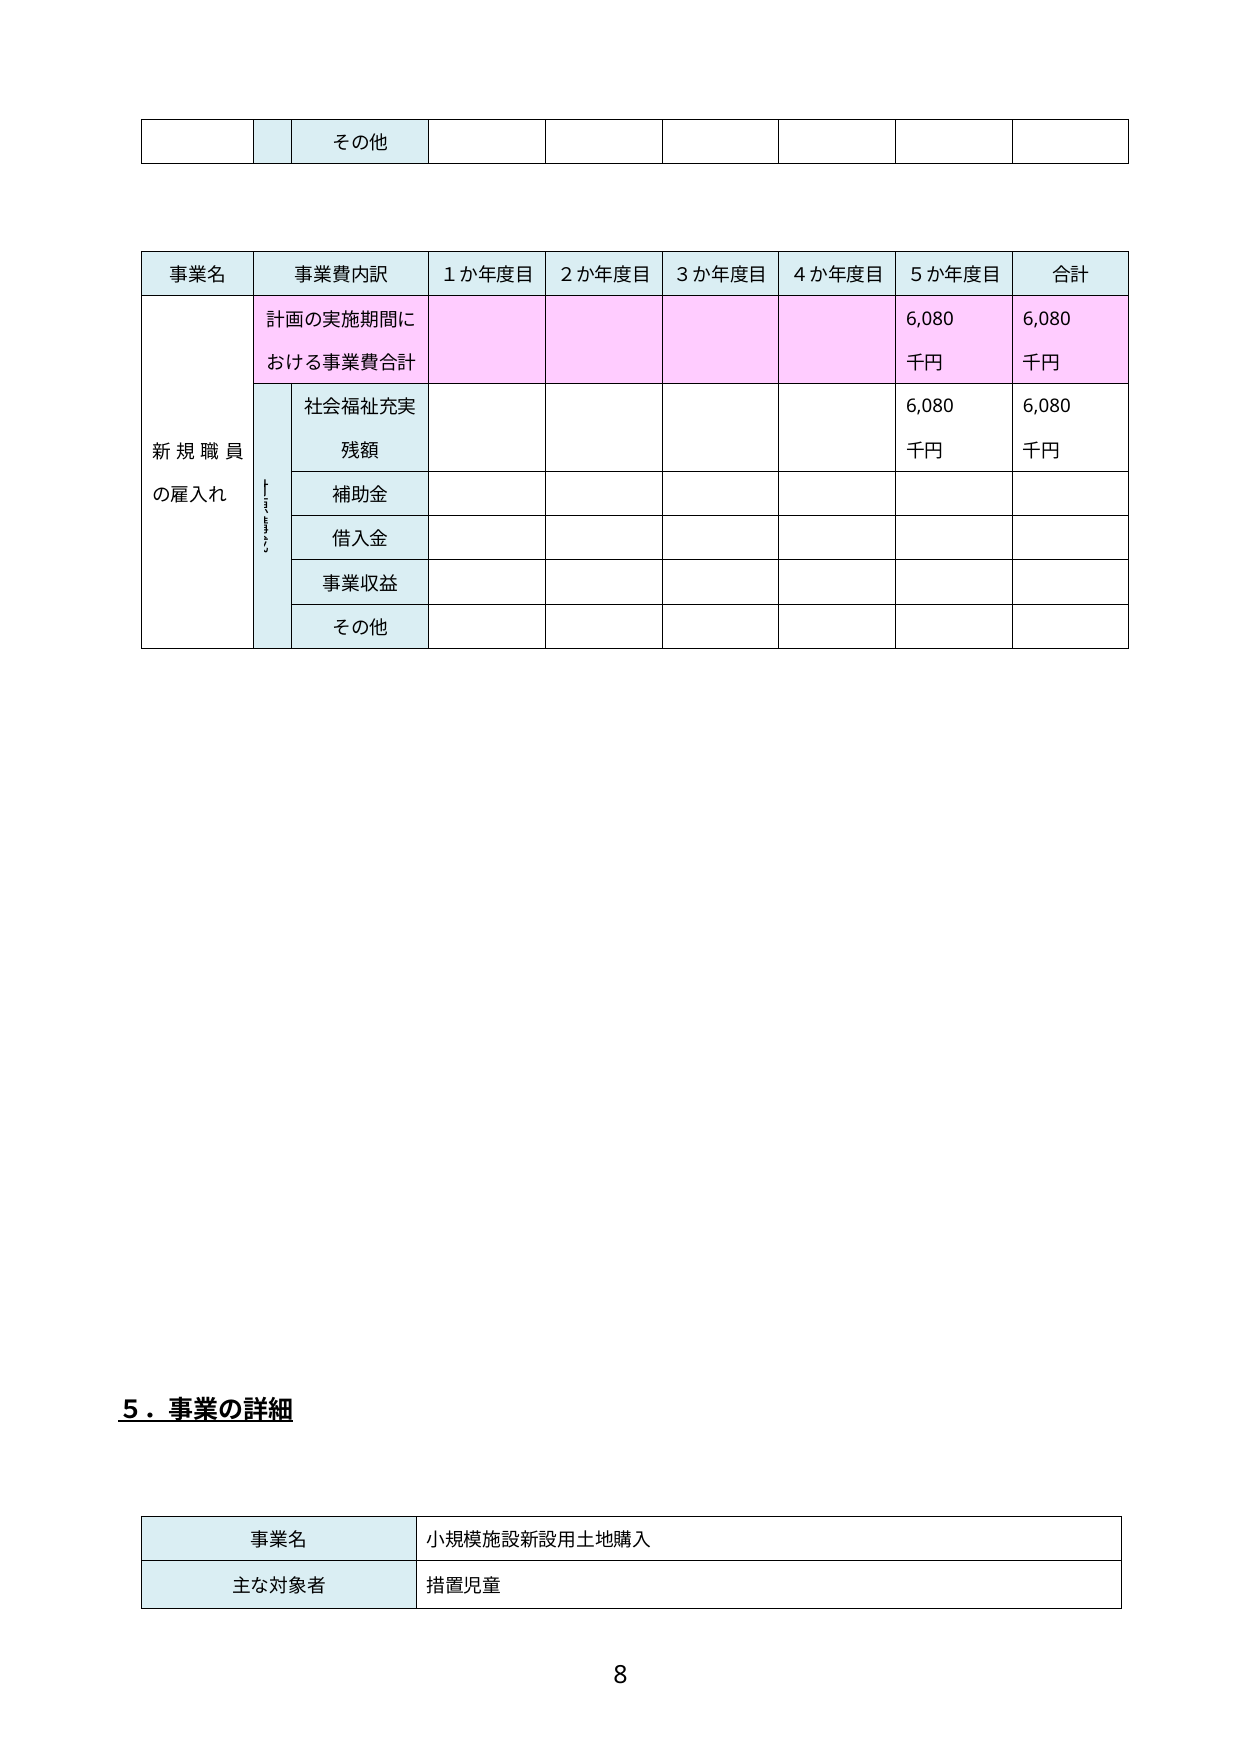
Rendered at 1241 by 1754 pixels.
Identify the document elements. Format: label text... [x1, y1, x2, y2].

table_cell [546, 605, 662, 648]
table_cell 借入金 [292, 516, 428, 559]
table_header ３か年度目 [663, 252, 778, 295]
table_header ５か年度目 [896, 252, 1012, 295]
table_cell [896, 120, 1012, 163]
table_cell [429, 560, 545, 604]
table_header ２か年度目 [546, 252, 662, 295]
text ５．事業の詳細 [118, 1386, 1122, 1429]
table_cell [779, 296, 895, 383]
table_cell その他 [292, 605, 428, 648]
table_cell [546, 560, 662, 604]
table_cell [779, 384, 895, 471]
table_cell 6,080 千円 [1013, 296, 1128, 383]
table_cell 計画の実施期間における事業費合計 [254, 296, 428, 383]
table_cell [663, 296, 778, 383]
table_cell 財源構成 [254, 384, 291, 648]
table_cell [663, 516, 778, 559]
table_header 事業名 [142, 252, 253, 295]
table_cell [546, 472, 662, 515]
table_cell [663, 560, 778, 604]
table_cell [546, 120, 662, 163]
table_cell [1013, 516, 1128, 559]
table_cell その他 [292, 120, 428, 163]
table_cell [429, 516, 545, 559]
table_cell [429, 120, 545, 163]
table_header １か年度目 [429, 252, 545, 295]
table_cell [1013, 120, 1128, 163]
table_cell [779, 516, 895, 559]
table_cell [546, 296, 662, 383]
table_cell 事業収益 [292, 560, 428, 604]
table_cell [779, 472, 895, 515]
table_header 事業名 [142, 1517, 416, 1560]
table_header 小規模施設新設用土地購入 [417, 1517, 1121, 1560]
table_cell [663, 605, 778, 648]
table_cell [779, 605, 895, 648]
table_cell 補助金 [292, 472, 428, 515]
table_cell [429, 472, 545, 515]
table_cell 6,080 千円 [896, 296, 1012, 383]
table_header 事業費内訳 [254, 252, 428, 295]
table_cell [663, 120, 778, 163]
table_cell [896, 605, 1012, 648]
table_cell [429, 605, 545, 648]
table_cell 6,080 千円 [1013, 384, 1128, 471]
table_cell [663, 384, 778, 471]
table_cell [779, 120, 895, 163]
table_cell 社会福祉充実残額 [292, 384, 428, 471]
table_cell [1013, 472, 1128, 515]
table_header ４か年度目 [779, 252, 895, 295]
table_cell [546, 516, 662, 559]
table_cell 新規職員の雇入れ [142, 296, 253, 648]
table_cell [1013, 560, 1128, 604]
table_cell [429, 296, 545, 383]
table_cell [663, 472, 778, 515]
table_cell [546, 384, 662, 471]
table_header 合計 [1013, 252, 1128, 295]
table_cell 主な対象者 [142, 1561, 416, 1608]
table_cell [429, 384, 545, 471]
table_cell 措置児童 [417, 1561, 1121, 1608]
table_cell [779, 560, 895, 604]
table_cell [896, 516, 1012, 559]
table_cell [896, 560, 1012, 604]
table_cell 6,080 千円 [896, 384, 1012, 471]
table_cell [1013, 605, 1128, 648]
table_cell [896, 472, 1012, 515]
